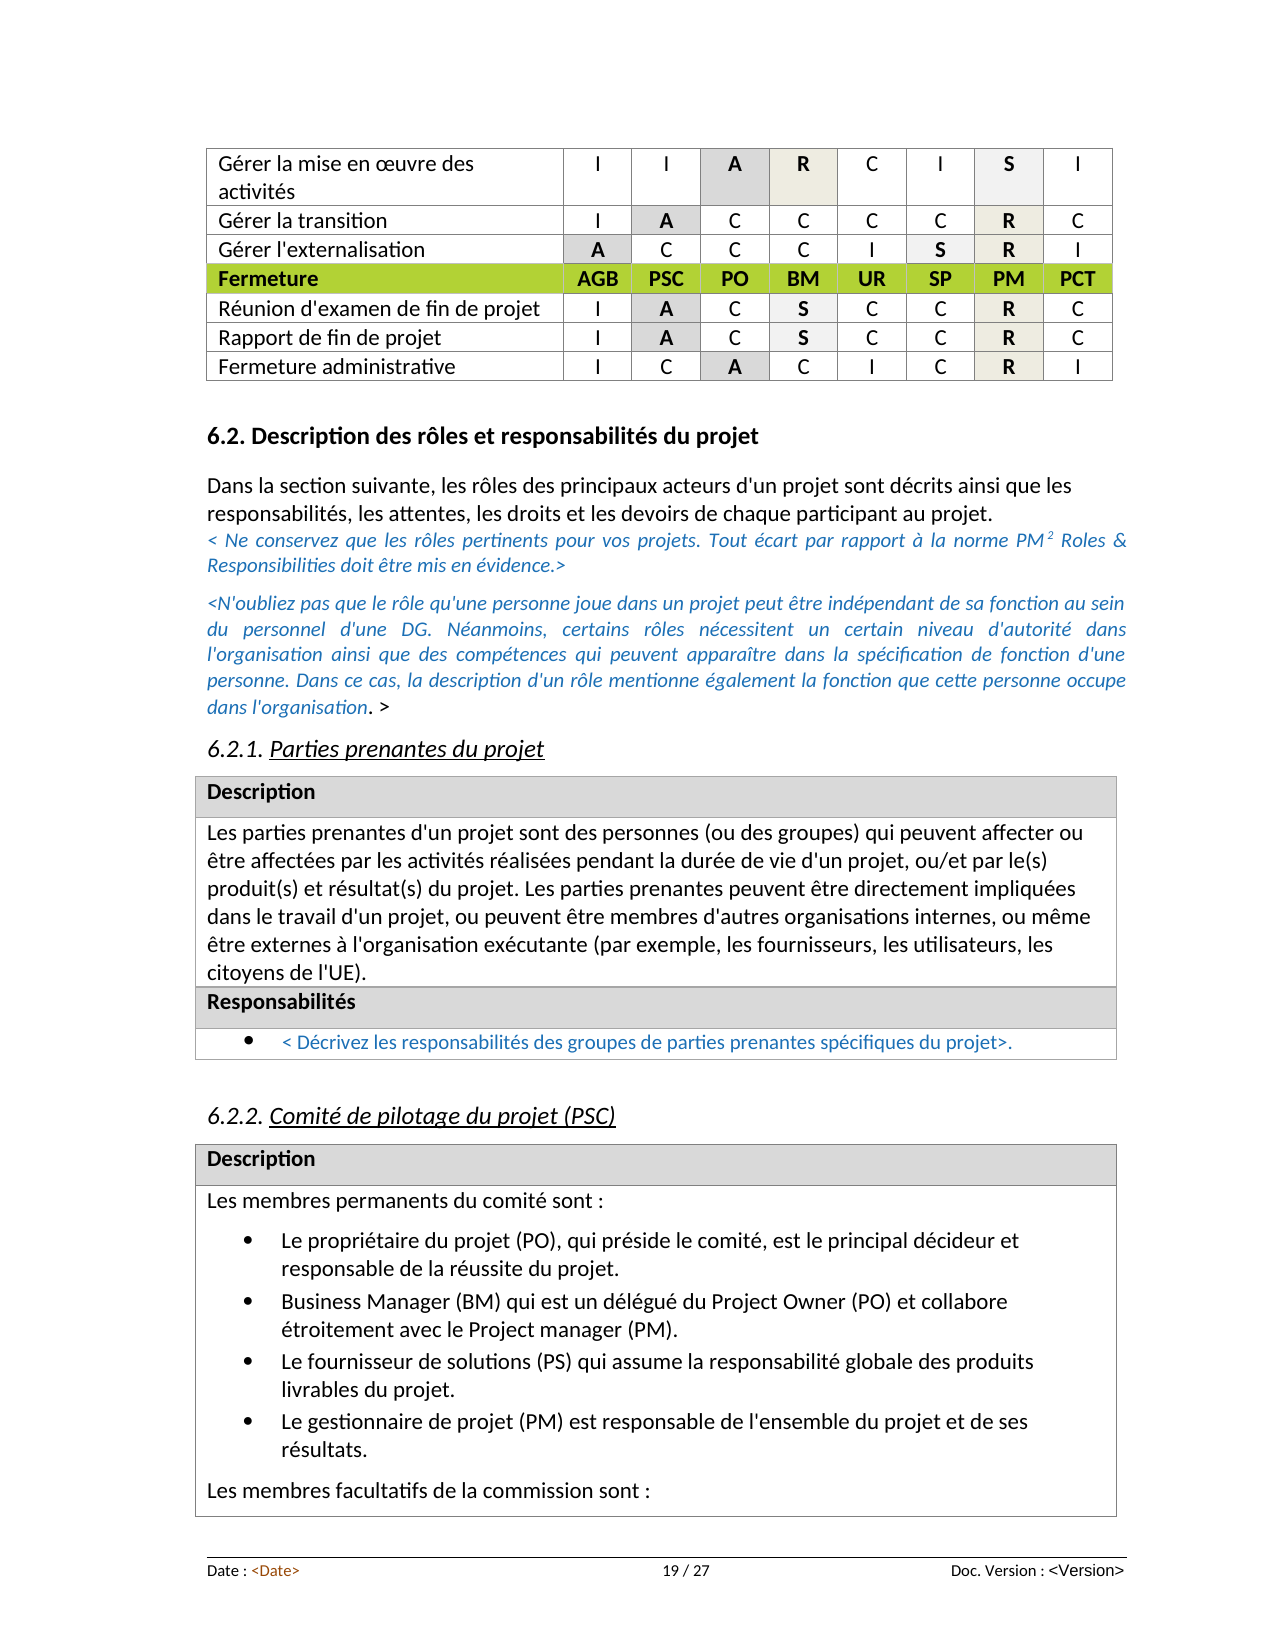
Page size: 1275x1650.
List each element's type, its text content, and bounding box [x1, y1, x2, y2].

table_cell C [1044, 206, 1112, 234]
table_cell I [632, 149, 700, 205]
table_cell C [632, 352, 700, 380]
table_cell C [701, 206, 769, 234]
table_cell A [701, 352, 769, 380]
table_cell A [632, 294, 700, 322]
text < Ne conservez que les rôles pertinents pour vos projets. Tout écart par rapport à la norme PM2 Roles & Responsibilities doit être mis en évidence.> [207, 527, 1127, 578]
table_cell PCT [1044, 264, 1112, 293]
table_cell A [632, 206, 700, 234]
table_cell I [1044, 235, 1112, 263]
table_cell PO [701, 264, 769, 293]
table_cell C [770, 206, 837, 234]
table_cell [196, 1186, 1116, 1516]
subtitle Comité de pilotage du projet (PSC) [207, 1100, 1127, 1131]
table_cell Fermeture administrative [207, 352, 563, 380]
table_cell S [907, 235, 974, 263]
table_cell < Décrivez les responsabilités des groupes de parties prenantes spécifiques du projet>. [196, 1029, 1116, 1059]
table_cell I [564, 323, 631, 351]
table_cell A [564, 235, 631, 263]
table_cell C [770, 352, 837, 380]
table_cell AGB [564, 264, 631, 293]
table_cell C [770, 235, 837, 263]
table_cell Les parties prenantes d'un projet sont des personnes (ou des groupes) qui peuvent affecter ou être affectées par les activités réalisées pendant la durée de vie d'un projet, ou/et par le(s) produit(s) et résultat(s) du projet. Les parties prenantes peuvent être directement impliquées dans le travail d'un projet, ou peuvent être membres d'autres organisations internes, ou même être externes à l'organisation exécutante (par exemple, les fournisseurs, les utilisateurs, les citoyens de l'UE). [196, 818, 1116, 986]
table_cell R [975, 206, 1043, 234]
subtitle Description des rôles et responsabilités du projet [207, 420, 1127, 450]
table_cell C [838, 294, 906, 322]
table_cell Responsabilités [196, 988, 1116, 1028]
table_cell Fermeture [207, 264, 563, 293]
table_header Description [196, 777, 1116, 817]
table_cell C [838, 323, 906, 351]
table_cell PM [975, 264, 1043, 293]
table_cell S [975, 149, 1043, 205]
table_cell R [975, 323, 1043, 351]
table_cell C [1044, 294, 1112, 322]
table_cell C [1044, 323, 1112, 351]
table_cell I [564, 352, 631, 380]
text Dans la section suivante, les rôles des principaux acteurs d'un projet sont décrits ainsi que les responsabilités, les attentes, les droits et les devoirs de chaque participant au projet. [207, 471, 1127, 527]
table_cell I [564, 206, 631, 234]
table_cell I [838, 352, 906, 380]
table_cell R [975, 352, 1043, 380]
text <N'oubliez pas que le rôle qu'une personne joue dans un projet peut être indépendant de sa fonction au sein du personnel d'une DG. Néanmoins, certains rôles nécessitent un certain niveau d'autorité dans l'organisation ainsi que des compétences qui peuvent apparaître dans la spécification de fonction d'une personne. Dans ce cas, la description d'un rôle mentionne également la fonction que cette personne occupe dans l'organisation. > [207, 591, 1127, 720]
table_cell Réunion d'examen de fin de projet [207, 294, 563, 322]
table_cell A [632, 323, 700, 351]
table_cell C [907, 206, 974, 234]
table_cell A [701, 149, 769, 205]
subtitle Parties prenantes du projet [207, 733, 1127, 763]
table_cell I [1044, 149, 1112, 205]
table_cell I [907, 149, 974, 205]
table_cell R [975, 294, 1043, 322]
table_cell R [975, 235, 1043, 263]
table_header Description [196, 1145, 1116, 1185]
table_cell Gérer la mise en œuvre des activités [207, 149, 563, 205]
table_cell Rapport de fin de projet [207, 323, 563, 351]
table_cell I [564, 294, 631, 322]
table_cell C [701, 235, 769, 263]
table_cell SP [907, 264, 974, 293]
table_cell UR [838, 264, 906, 293]
table_cell C [907, 352, 974, 380]
table_cell S [770, 323, 837, 351]
table_cell C [701, 294, 769, 322]
table_cell C [907, 323, 974, 351]
table_cell Gérer la transition [207, 206, 563, 234]
table_cell C [838, 149, 906, 205]
table_cell Gérer l'externalisation [207, 235, 563, 263]
table_cell C [838, 206, 906, 234]
table_cell C [632, 235, 700, 263]
table_cell BM [770, 264, 837, 293]
table_cell I [838, 235, 906, 263]
table_cell C [701, 323, 769, 351]
table_cell C [907, 294, 974, 322]
table_cell I [564, 149, 631, 205]
table_cell S [770, 294, 837, 322]
table_cell PSC [632, 264, 700, 293]
table_cell R [770, 149, 837, 205]
table_cell I [1044, 352, 1112, 380]
